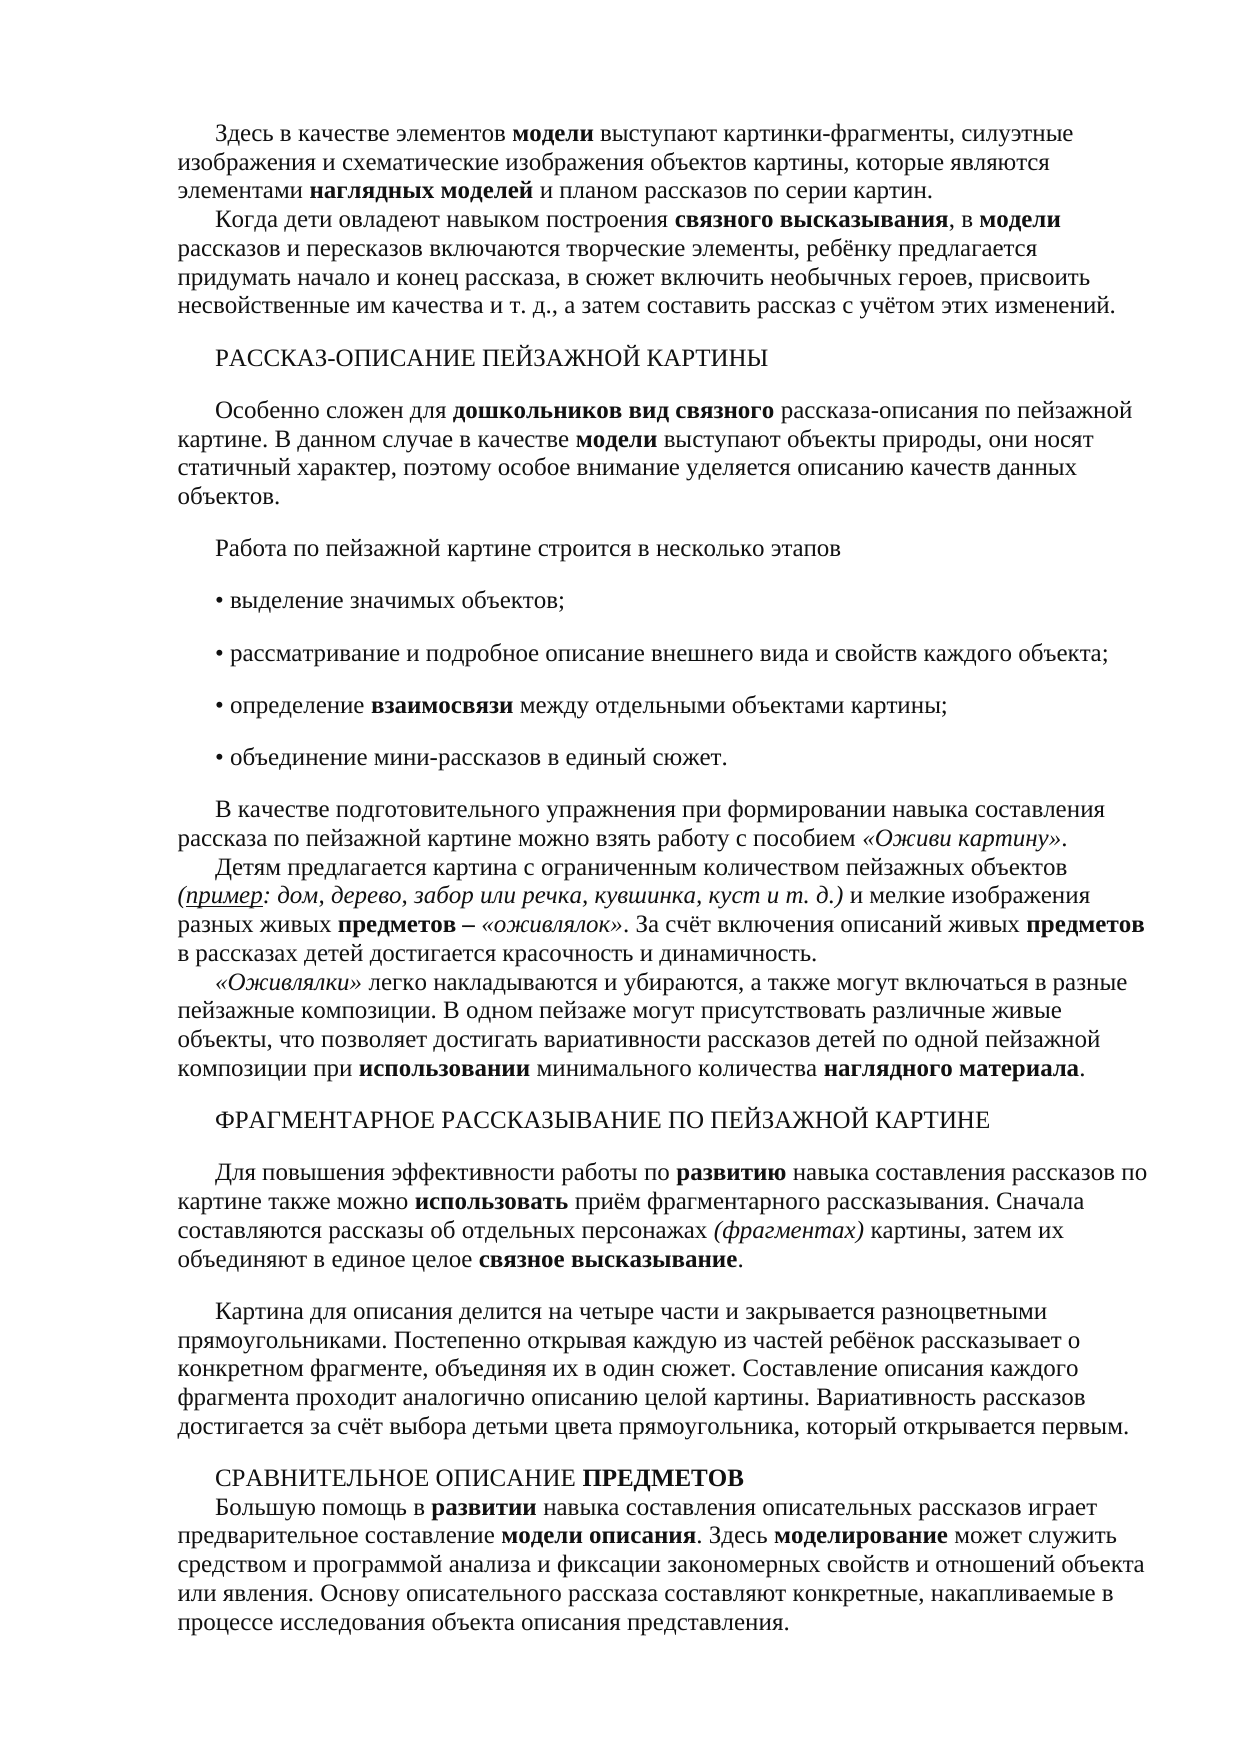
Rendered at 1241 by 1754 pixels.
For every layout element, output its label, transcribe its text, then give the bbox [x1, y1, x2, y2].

text Детям предлагается картина с ограниченным количеством пейзажных объектов (пример: дом, дерево, забор или речка, кувшинка, куст и т. д.) и мелкие изображения разных живых предметов – «оживлялок». За счёт включения описаний живых предметов в рассказах детей достигается красочность и динамичность. [177, 852, 1152, 967]
text Работа по пейзажной картине строится в несколько этапов [177, 533, 1152, 562]
text • определение взаимосвязи между отдельными объектами картины; [177, 690, 1152, 719]
text В качестве подготовительного упражнения при формировании навыка составления рассказа по пейзажной картине можно взять работу с пособием «Оживи картину». [177, 794, 1152, 852]
text ФРАГМЕНТАРНОЕ РАССКАЗЫВАНИЕ ПО ПЕЙЗАЖНОЙ КАРТИНЕ [177, 1105, 1152, 1134]
text Большую помощь в развитии навыка составления описательных рассказов играет предварительное составление модели описания. Здесь моделирование может служить средством и программой анализа и фиксации закономерных свойств и отношений объекта или явления. Основу описательного рассказа составляют конкретные, накапливаемые в процессе исследования объекта описания представления. [177, 1492, 1152, 1636]
text Здесь в качестве элементов модели выступают картинки-фрагменты, силуэтные изображения и схематические изображения объектов картины, которые являются элементами наглядных моделей и планом рассказов по серии картин. [177, 118, 1152, 204]
text Картина для описания делится на четыре части и закрывается разноцветными прямоугольниками. Постепенно открывая каждую из частей ребёнок рассказывает о конкретном фрагменте, объединяя их в один сюжет. Составление описания каждого фрагмента проходит аналогично описанию целой картины. Вариативность рассказов достигается за счёт выбора детьми цвета прямоугольника, который открывается первым. [177, 1296, 1152, 1440]
text СРАВНИТЕЛЬНОЕ ОПИСАНИЕ ПРЕДМЕТОВ [177, 1463, 1152, 1492]
text РАССКАЗ-ОПИСАНИЕ ПЕЙЗАЖНОЙ КАРТИНЫ [177, 343, 1152, 372]
text • объединение мини-рассказов в единый сюжет. [177, 742, 1152, 771]
text • рассматривание и подробное описание внешнего вида и свойств каждого объекта; [177, 638, 1152, 667]
text Для повышения эффективности работы по развитию навыка составления рассказов по картине также можно использовать приём фрагментарного рассказывания. Сначала составляются рассказы об отдельных персонажах (фрагментах) картины, затем их объединяют в единое целое связное высказывание. [177, 1157, 1152, 1272]
text • выделение значимых объектов; [177, 586, 1152, 614]
text Особенно сложен для дошкольников вид связного рассказа-описания по пейзажной картине. В данном случае в качестве модели выступают объекты природы, они носят статичный характер, поэтому особое внимание уделяется описанию качеств данных объектов. [177, 395, 1152, 510]
text «Оживлялки» легко накладываются и убираются, а также могут включаться в разные пейзажные композиции. В одном пейзаже могут присутствовать различные живые объекты, что позволяет достигать вариативности рассказов детей по одной пейзажной композиции при использовании минимального количества наглядного материала. [177, 967, 1152, 1082]
text Когда дети овладеют навыком построения связного высказывания, в модели рассказов и пересказов включаются творческие элементы, ребёнку предлагается придумать начало и конец рассказа, в сюжет включить необычных героев, присвоить несвойственные им качества и т. д., а затем составить рассказ с учётом этих изменений. [177, 204, 1152, 319]
